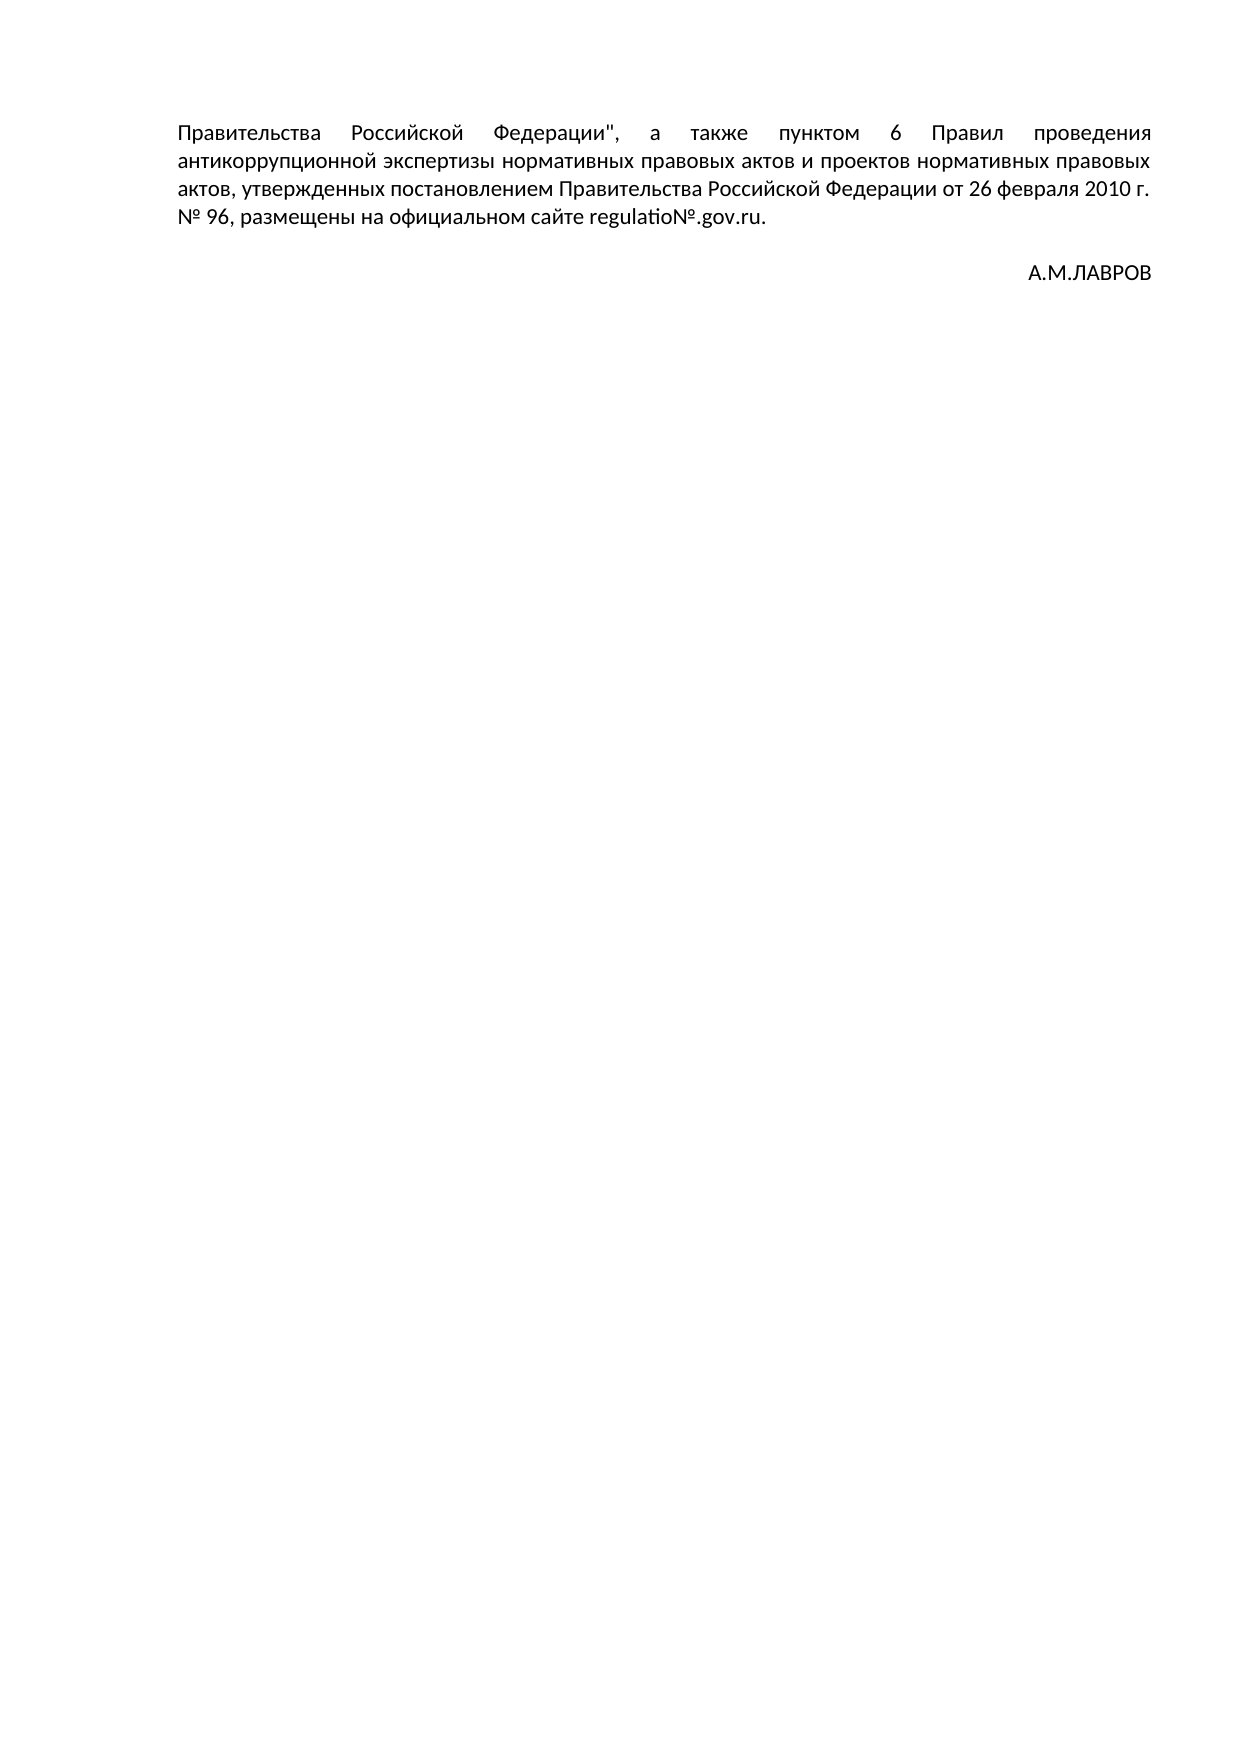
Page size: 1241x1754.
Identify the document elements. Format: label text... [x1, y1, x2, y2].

text А.М.ЛАВРОВ [177, 258, 1152, 286]
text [177, 118, 1152, 230]
